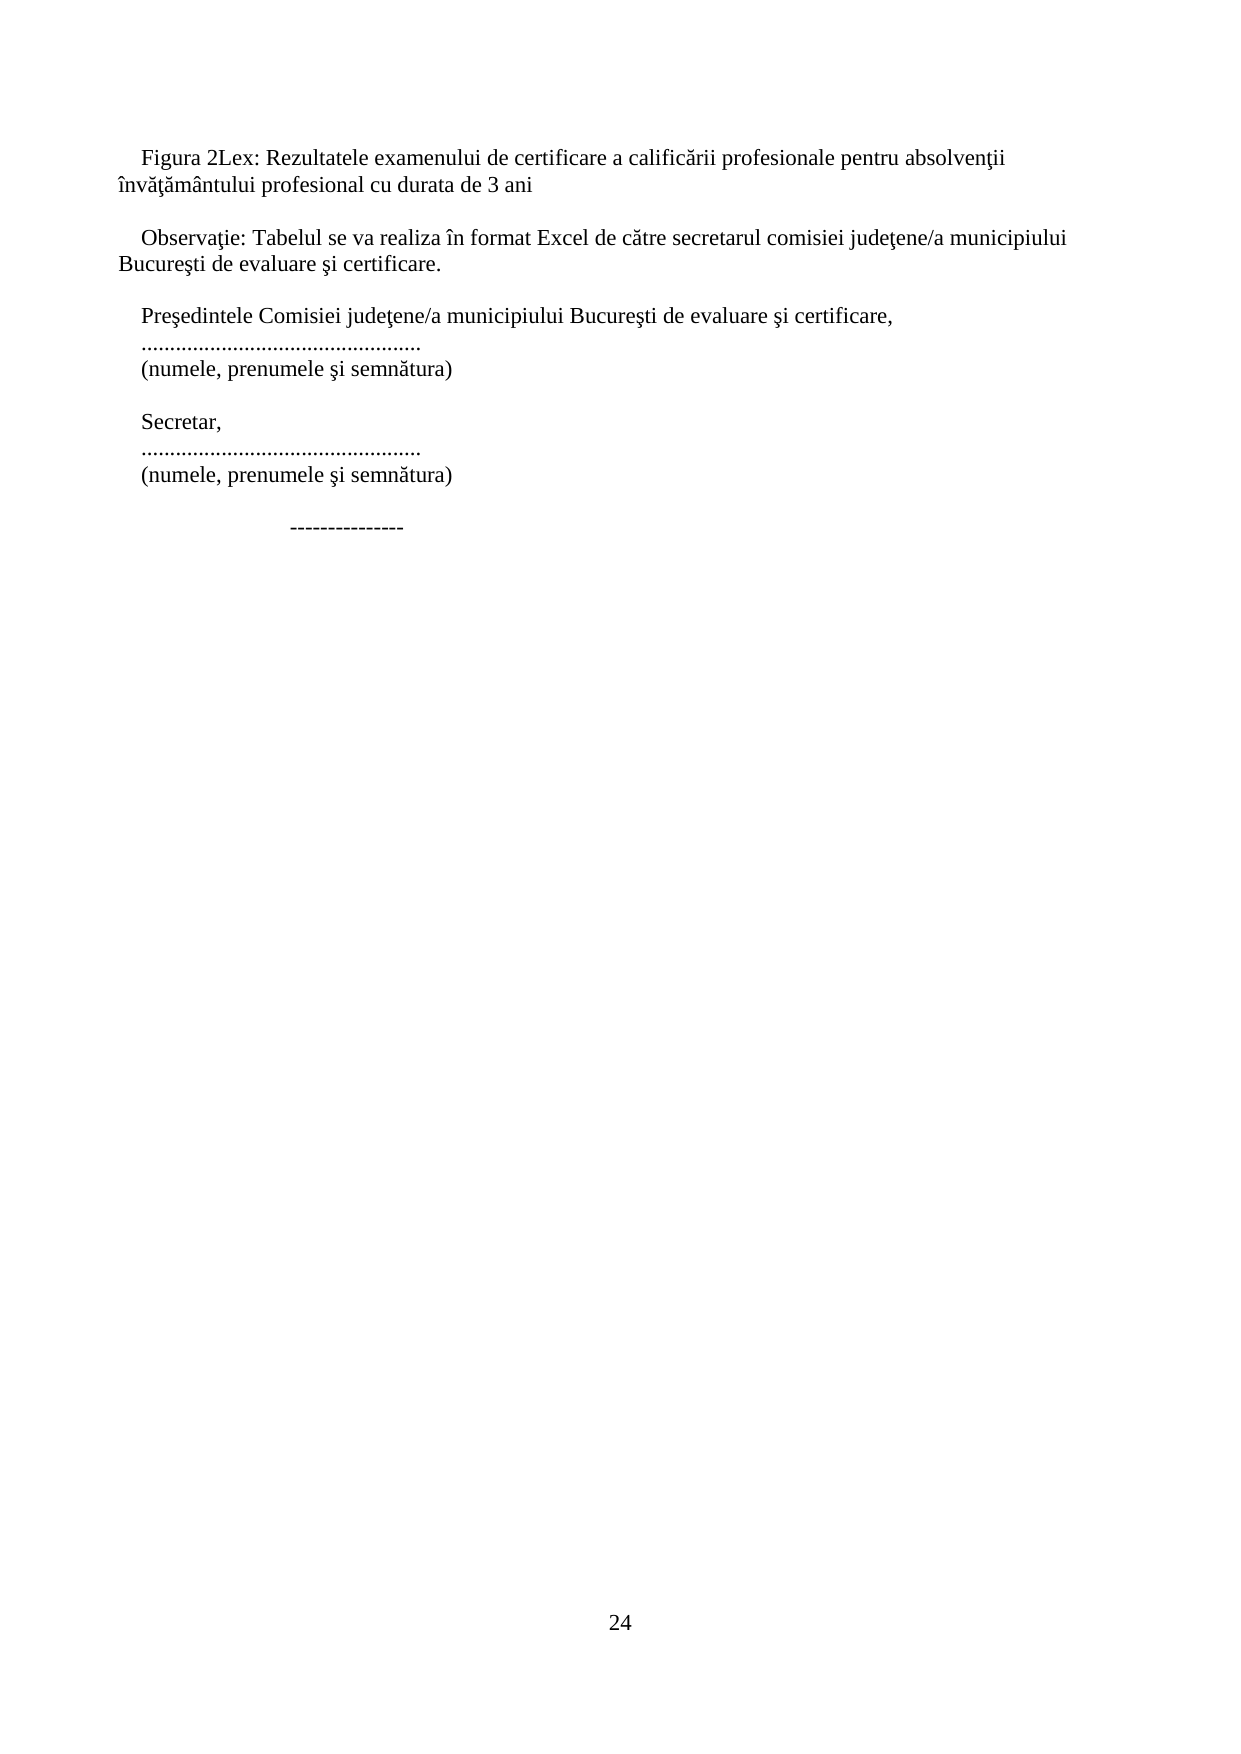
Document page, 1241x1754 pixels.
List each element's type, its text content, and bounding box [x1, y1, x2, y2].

text ................................................. [118, 434, 1122, 461]
text Figura 2Lex: Rezultatele examenului de certificare a calificării profesionale pentru absolvenţii învăţământului profesional cu durata de 3 ani [118, 144, 1122, 197]
text (numele, prenumele şi semnătura) [118, 355, 1122, 382]
text Preşedintele Comisiei judeţene/a municipiului Bucureşti de evaluare şi certificare, [118, 303, 1122, 329]
text ................................................. [118, 329, 1122, 355]
text --------------- [118, 513, 1122, 540]
text Observaţie: Tabelul se va realiza în format Excel de către secretarul comisiei judeţene/a municipiului Bucureşti de evaluare şi certificare. [118, 223, 1122, 276]
text Secretar, [118, 408, 1122, 434]
text (numele, prenumele şi semnătura) [118, 461, 1122, 487]
